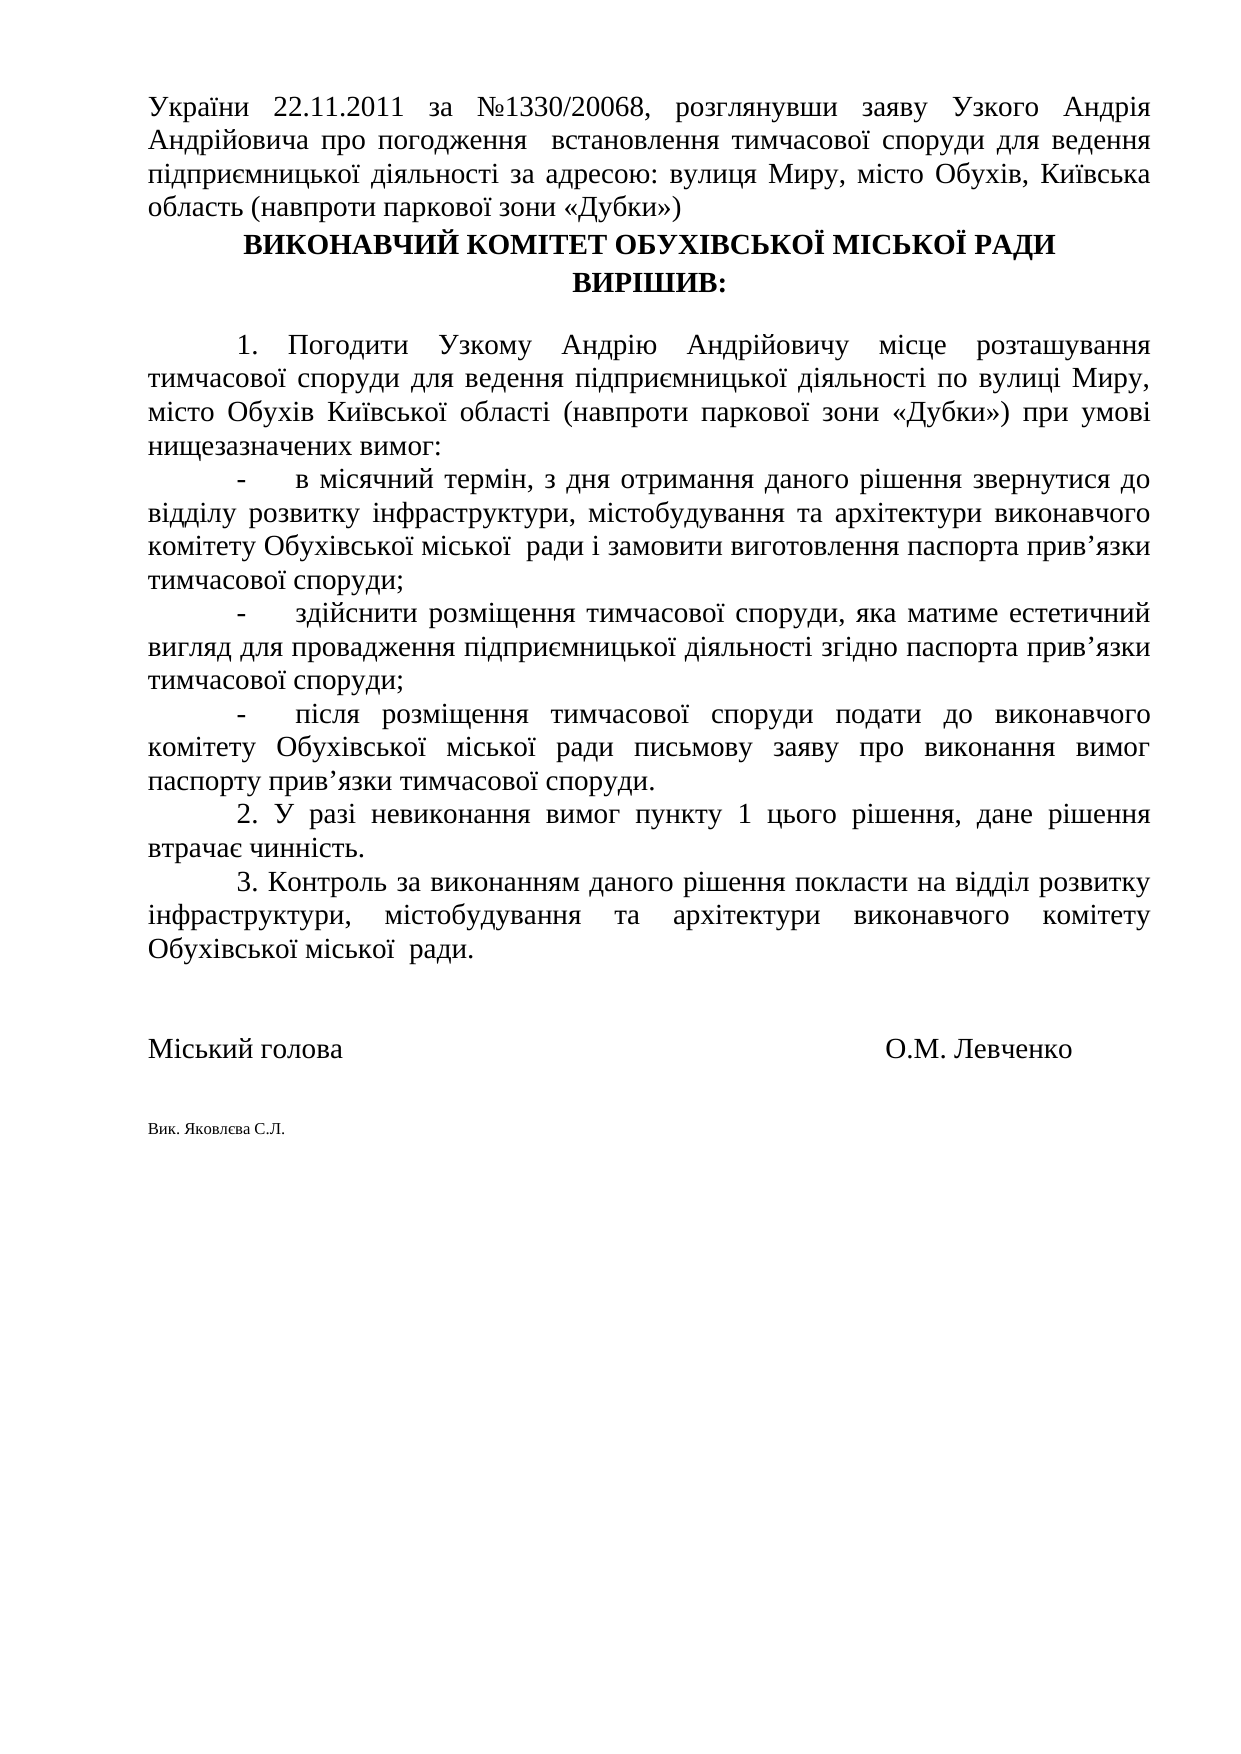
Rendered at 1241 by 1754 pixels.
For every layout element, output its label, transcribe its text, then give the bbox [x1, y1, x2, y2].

list після розміщення тимчасової споруди подати до виконавчого комітету Обухівської міської ради письмову заяву про виконання вимог паспорту прив’язки тимчасової споруди. [148, 696, 1152, 797]
text 3. Контроль за виконанням даного рішення покласти на відділ розвитку інфраструктури, містобудування та архітектури виконавчого комітету Обухівської міської ради. [148, 864, 1152, 964]
list здійснити розміщення тимчасової споруди, яка матиме естетичний вигляд для провадження підприємницької діяльності згідно паспорта прив’язки тимчасової споруди; [148, 595, 1152, 696]
text - в місячний термін, з дня отримання даного рішення звернутися до відділу розвитку інфраструктури, містобудування та архітектури виконавчого комітету Обухівської міської ради і замовити виготовлення паспорта прив’язки тимчасової споруди; [148, 461, 1152, 595]
subtitle ВИКОНАВЧИЙ КОМІТЕТ ОБУХІВСЬКОЇ МІСЬКОЇ РАДИ [148, 227, 1152, 261]
text 1. Погодити Узкому Андрію Андрійовичу місце розташування тимчасової споруди для ведення підприємницької діяльності по вулиці Миру, місто Обухів Київської області (навпроти паркової зони «Дубки») при умові нищезазначених вимог: [148, 327, 1152, 461]
text Вик. Яковлєва С.Л. [148, 1119, 1152, 1138]
subtitle ВИРІШИВ: [148, 265, 1152, 298]
text 2. У разі невиконання вимог пункту 1 цього рішення, дане рішення втрачає чинність. [148, 797, 1152, 864]
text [148, 89, 1152, 223]
text Міський голова О.М. Левченко [148, 1031, 1152, 1065]
